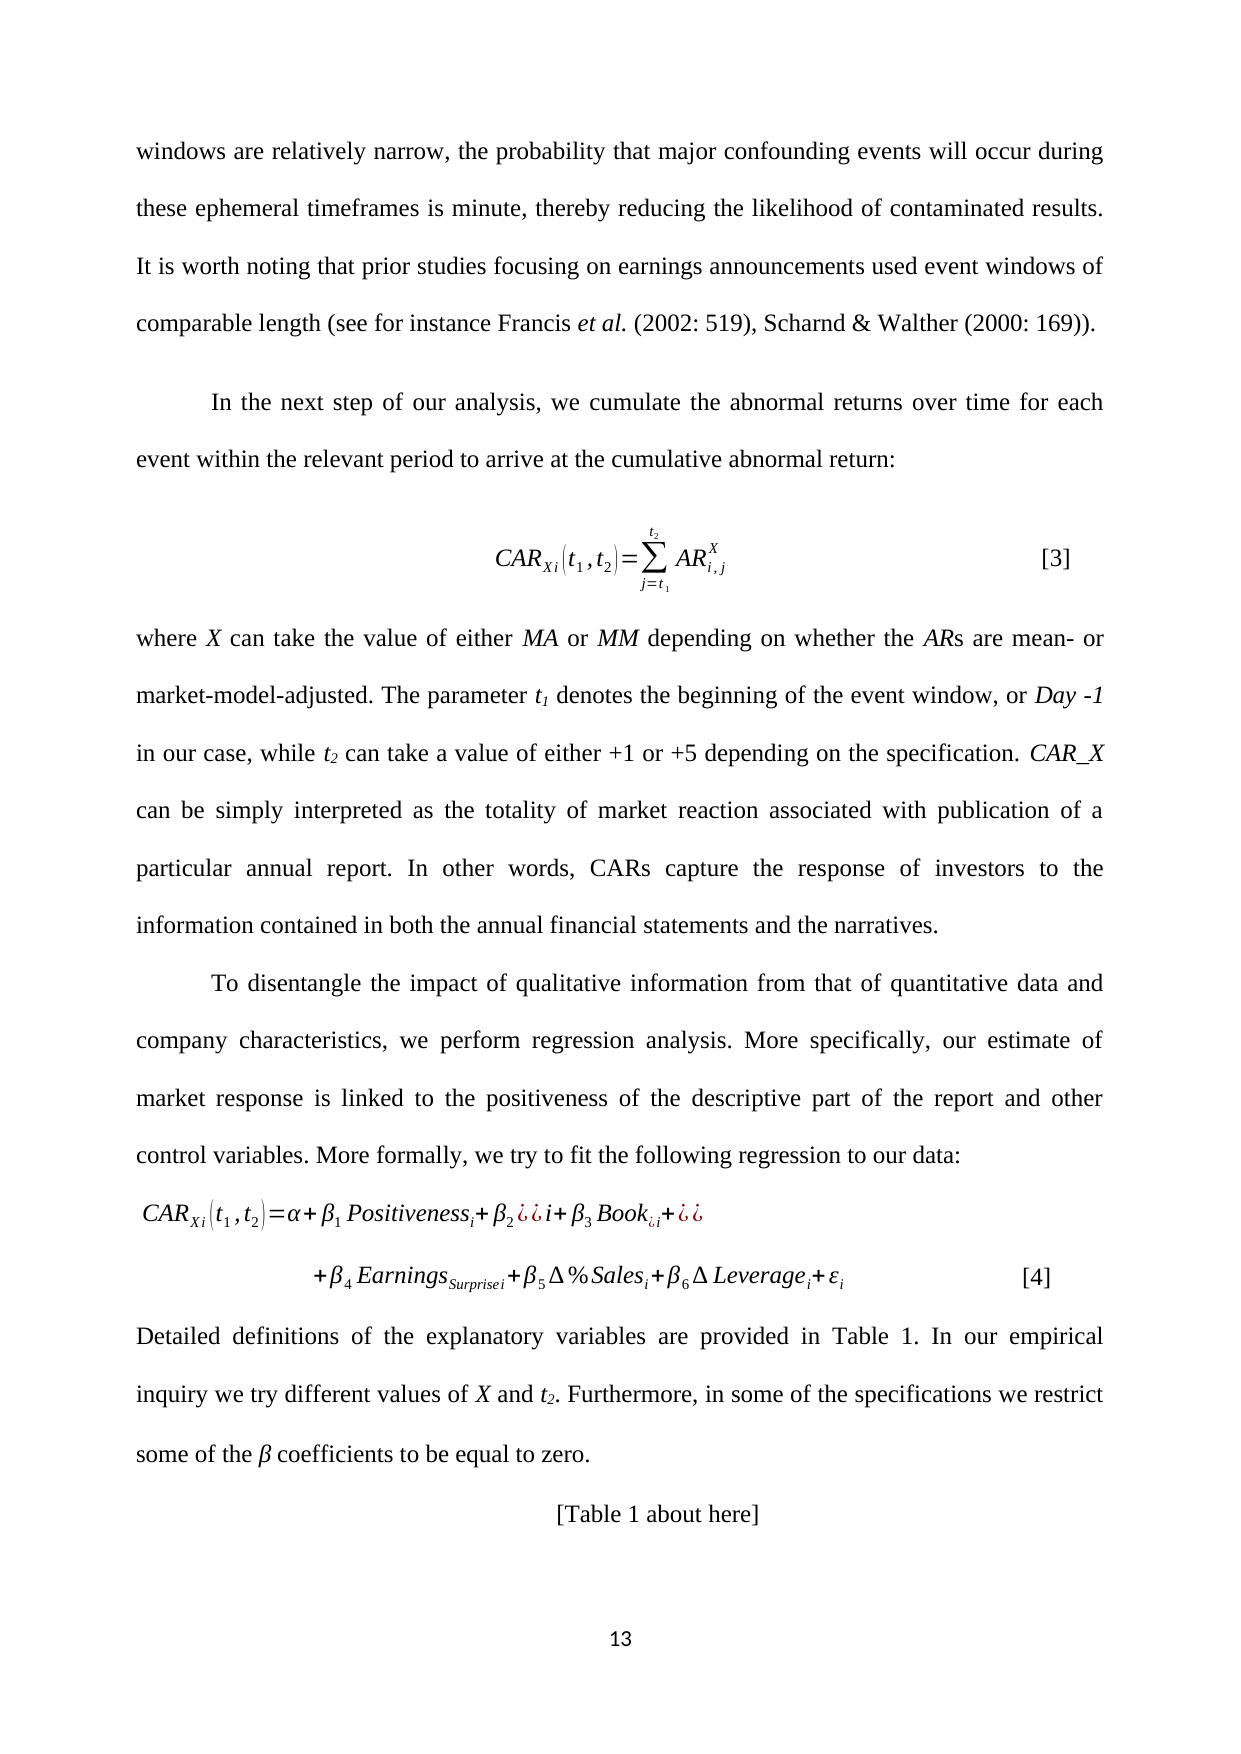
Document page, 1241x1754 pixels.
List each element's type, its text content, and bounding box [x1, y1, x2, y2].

text [3] [136, 522, 1104, 594]
text where X can take the value of either MA or MM depending on whether the ARs are mean- or market-model-adjusted. The parameter t1 denotes the beginning of the event window, or Day -1 in our case, while t2 can take a value of either +1 or +5 depending on the specification. CAR_X can be simply interpreted as the totality of market reaction associated with publication of a particular annual report. In other words, CARs capture the response of investors to the information contained in both the annual financial statements and the narratives. [136, 623, 1104, 939]
text Detailed definitions of the explanatory variables are provided in Table 1. In our empirical inquiry we try different values of X and t2. Furthermore, in some of the specifications we restrict some of the β coefficients to be equal to zero. [136, 1321, 1104, 1469]
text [136, 136, 1104, 337]
text In the next step of our analysis, we cumulate the abnormal returns over time for each event within the relevant period to arrive at the cumulative abnormal return: [136, 387, 1104, 473]
text To disentangle the impact of qualitative information from that of quantitative data and company characteristics, we perform regression analysis. More specifically, our estimate of market response is linked to the positiveness of the descriptive part of the report and other control variables. More formally, we try to fit the following regression to our data: [136, 968, 1104, 1169]
text [4] [224, 1261, 1104, 1293]
text [Table 1 about here] [136, 1499, 1104, 1528]
